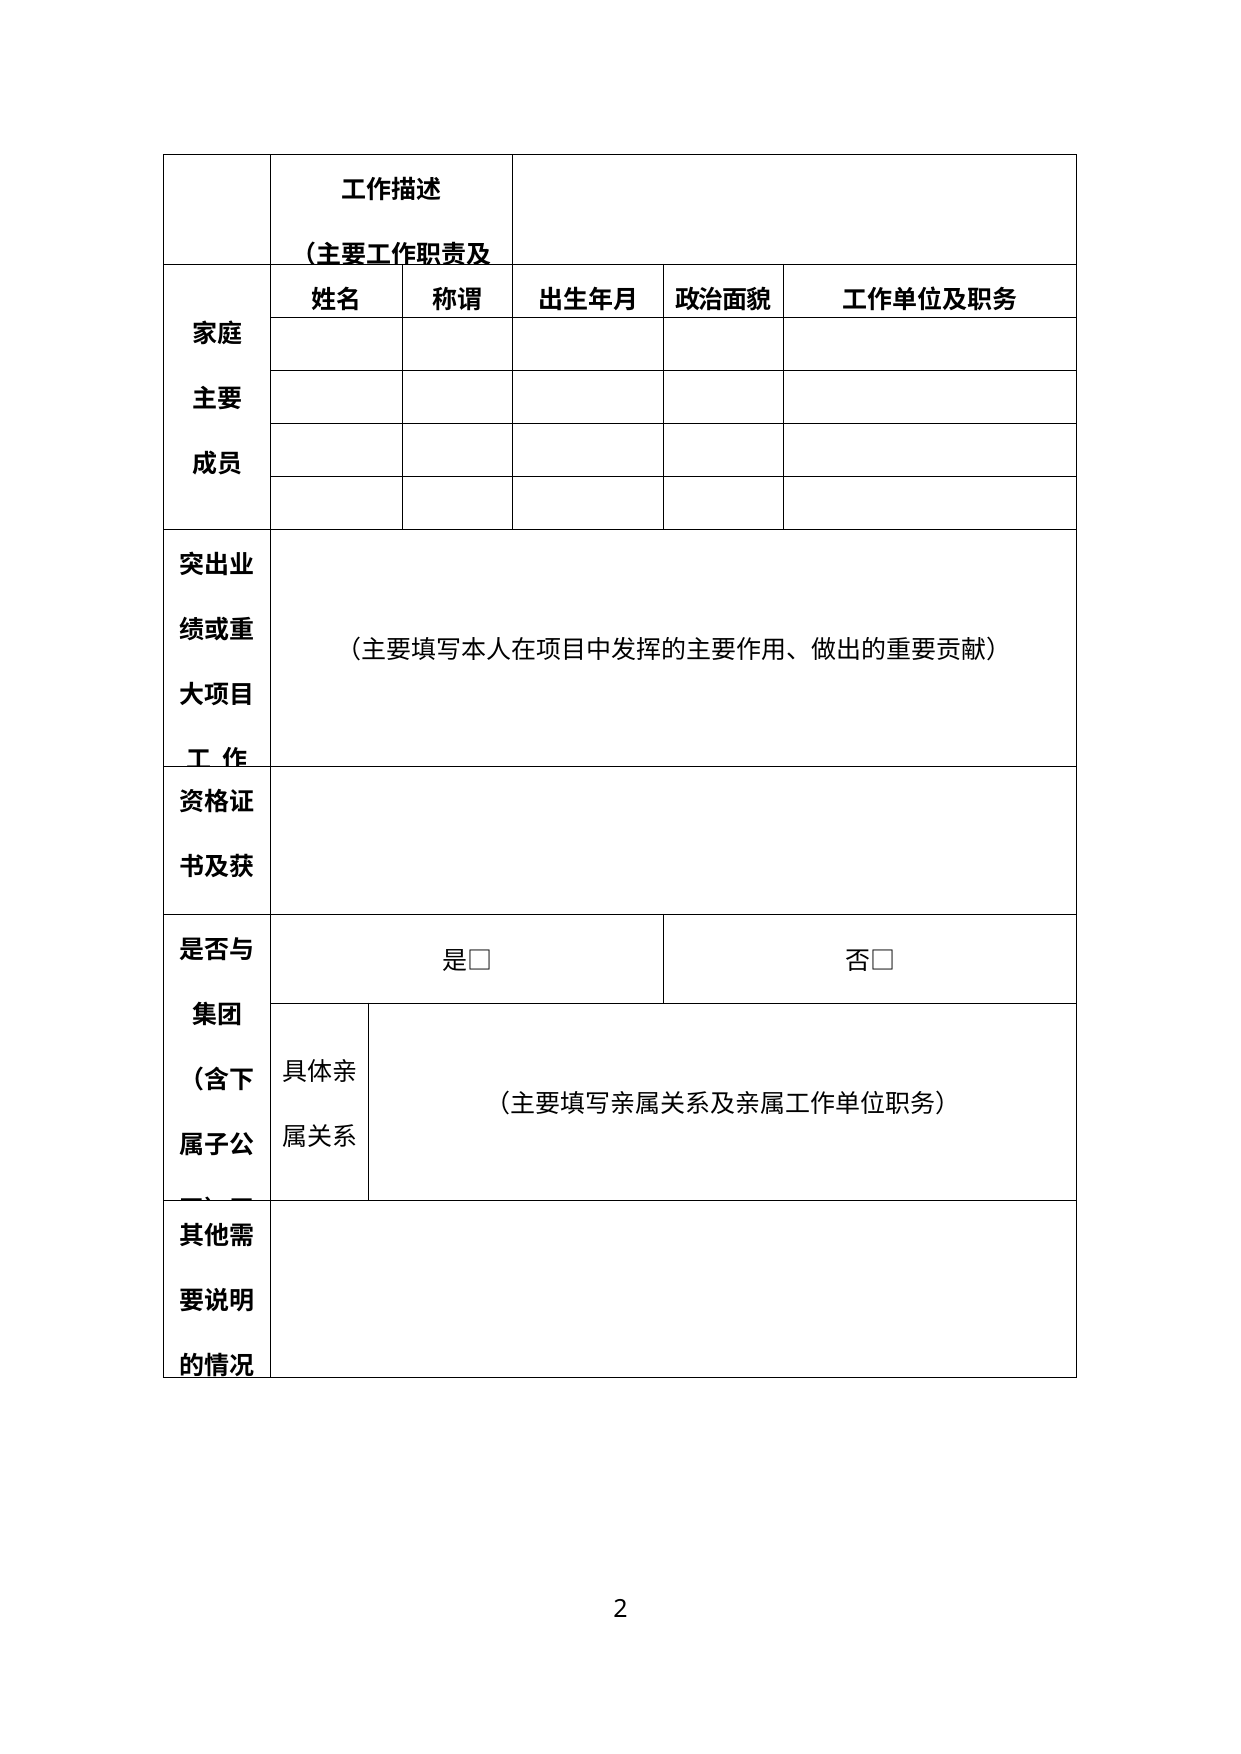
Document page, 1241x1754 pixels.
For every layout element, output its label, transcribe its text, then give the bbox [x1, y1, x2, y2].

table_cell （主要填写亲属关系及亲属工作单位职务） [369, 1004, 1076, 1200]
table_cell [271, 424, 402, 476]
table_cell [271, 477, 402, 529]
table_cell 资格证书及获奖情况 [164, 767, 270, 914]
table_cell [664, 477, 783, 529]
table_cell 具体亲 属关系 [271, 1004, 368, 1200]
table_cell 工作单位及职务 [784, 265, 1076, 317]
table_cell 是□ [271, 915, 663, 1003]
table_cell [664, 371, 783, 423]
table_cell （主要填写本人在项目中发挥的主要作用、做出的重要贡献） [271, 530, 1076, 766]
table_cell [784, 477, 1076, 529]
table_cell [513, 424, 663, 476]
table_cell [513, 371, 663, 423]
table_cell 称谓 [403, 265, 512, 317]
table_cell [784, 371, 1076, 423]
table_cell [403, 477, 512, 529]
table_cell [664, 424, 783, 476]
table_cell [513, 318, 663, 370]
table_cell [403, 318, 512, 370]
table_cell 家庭 主要 成员 [164, 265, 270, 529]
table_cell 是否与集团（含下属子公司）干部职工有亲属关 系 [164, 915, 270, 1200]
table_cell [403, 424, 512, 476]
table_cell [271, 318, 402, 370]
table_cell 突出业 绩或重 大项目 工 作 经 历 [164, 530, 270, 766]
table_cell [271, 371, 402, 423]
table_cell [784, 424, 1076, 476]
table_cell [513, 155, 1076, 264]
table_cell 政治面貌 [664, 265, 783, 317]
table_cell [271, 767, 1076, 914]
table_cell 姓名 [271, 265, 402, 317]
table_cell [513, 477, 663, 529]
table_cell 否□ [664, 915, 1076, 1003]
table_cell [271, 1201, 1076, 1377]
table_cell [784, 318, 1076, 370]
table_cell [664, 318, 783, 370]
table_cell [403, 371, 512, 423]
table_cell 出生年月 [513, 265, 663, 317]
table_cell 其他需要说明的情况 [164, 1201, 270, 1377]
table_cell 工作描述 （主要工作职责及工作情况） [271, 155, 512, 264]
